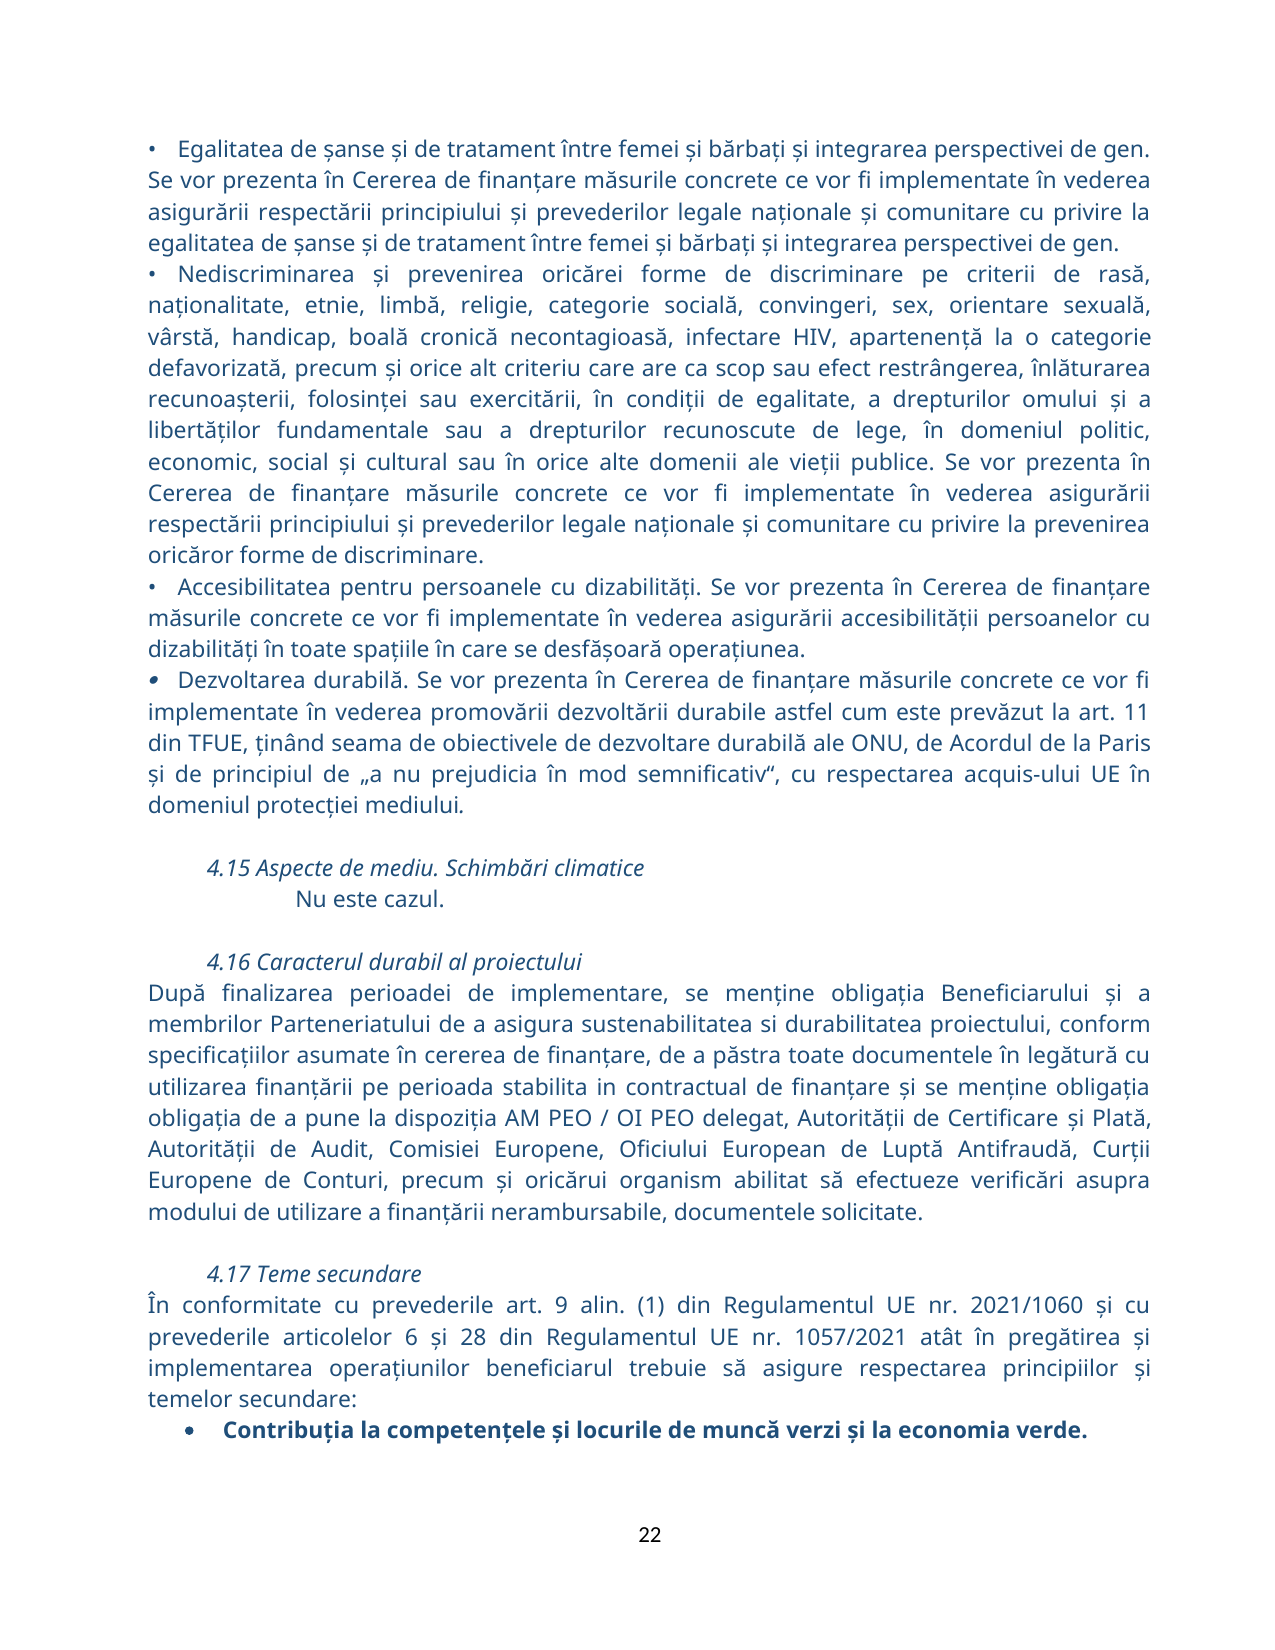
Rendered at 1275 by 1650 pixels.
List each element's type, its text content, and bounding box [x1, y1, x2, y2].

subtitle 4.16 Caracterul durabil al proiectului [207, 945, 1152, 977]
list Contribuția la competențele și locurile de muncă verzi și la economia verde. [185, 1414, 1152, 1445]
list Dezvoltarea durabilă. Se vor prezenta în Cererea de finanțare măsurile concrete ce vor fi implementate în vederea promovării dezvoltării durabile astfel cum este prevăzut la art. 11 din TFUE, ținând seama de obiectivele de dezvoltare durabilă ale ONU, de Acordul de la Paris și de principiul de „a nu prejudicia în mod semnificativ“, cu respectarea acquis-ului UE în domeniul protecției mediului. [148, 664, 1152, 820]
subtitle 4.15 Aspecte de mediu. Schimbări climatice [207, 852, 1152, 883]
text După finalizarea perioadei de implementare, se menține obligația Beneficiarului și a membrilor Parteneriatului de a asigura sustenabilitatea si durabilitatea proiectului, conform specificațiilor asumate în cererea de finanțare, de a păstra toate documentele în legătură cu utilizarea finanțării pe perioada stabilita in contractual de finanțare și se menține obligația obligația de a pune la dispoziția AM PEO / OI PEO delegat, Autorității de Certificare şi Plată, Autorității de Audit, Comisiei Europene, Oficiului European de Luptă Antifraudă, Curții Europene de Conturi, precum și oricărui organism abilitat să efectueze verificări asupra modului de utilizare a finanțării nerambursabile, documentele solicitate. [148, 977, 1152, 1227]
text În conformitate cu prevederile art. 9 alin. (1) din Regulamentul UE nr. 2021/1060 și cu prevederile articolelor 6 și 28 din Regulamentul UE nr. 1057/2021 atât în pregătirea și implementarea operațiunilor beneficiarul trebuie să asigure respectarea principiilor și temelor secundare: [148, 1289, 1152, 1414]
list • Nediscriminarea și prevenirea oricărei forme de discriminare pe criterii de rasă, naţionalitate, etnie, limbă, religie, categorie socială, convingeri, sex, orientare sexuală, vârstă, handicap, boală cronică necontagioasă, infectare HIV, apartenenţă la o categorie defavorizată, precum şi orice alt criteriu care are ca scop sau efect restrângerea, înlăturarea recunoaşterii, folosinţei sau exercitării, în condiţii de egalitate, a drepturilor omului şi a libertăţilor fundamentale sau a drepturilor recunoscute de lege, în domeniul politic, economic, social şi cultural sau în orice alte domenii ale vieţii publice. Se vor prezenta în Cererea de finanțare măsurile concrete ce vor fi implementate în vederea asigurării respectării principiului și prevederilor legale naționale și comunitare cu privire la prevenirea oricăror forme de discriminare. [148, 258, 1152, 570]
subtitle 4.17 Teme secundare [207, 1258, 1152, 1289]
list • Accesibilitatea pentru persoanele cu dizabilități. Se vor prezenta în Cererea de finanțare măsurile concrete ce vor fi implementate în vederea asigurării accesibilității persoanelor cu dizabilități în toate spațiile în care se desfășoară operațiunea. [148, 570, 1152, 664]
list • Egalitatea de șanse și de tratament între femei și bărbați și integrarea perspectivei de gen. Se vor prezenta în Cererea de finanțare măsurile concrete ce vor fi implementate în vederea asigurării respectării principiului și prevederilor legale naționale și comunitare cu privire la egalitatea de șanse și de tratament între femei și bărbați și integrarea perspectivei de gen. [148, 133, 1152, 258]
text Nu este cazul. [259, 883, 1152, 914]
